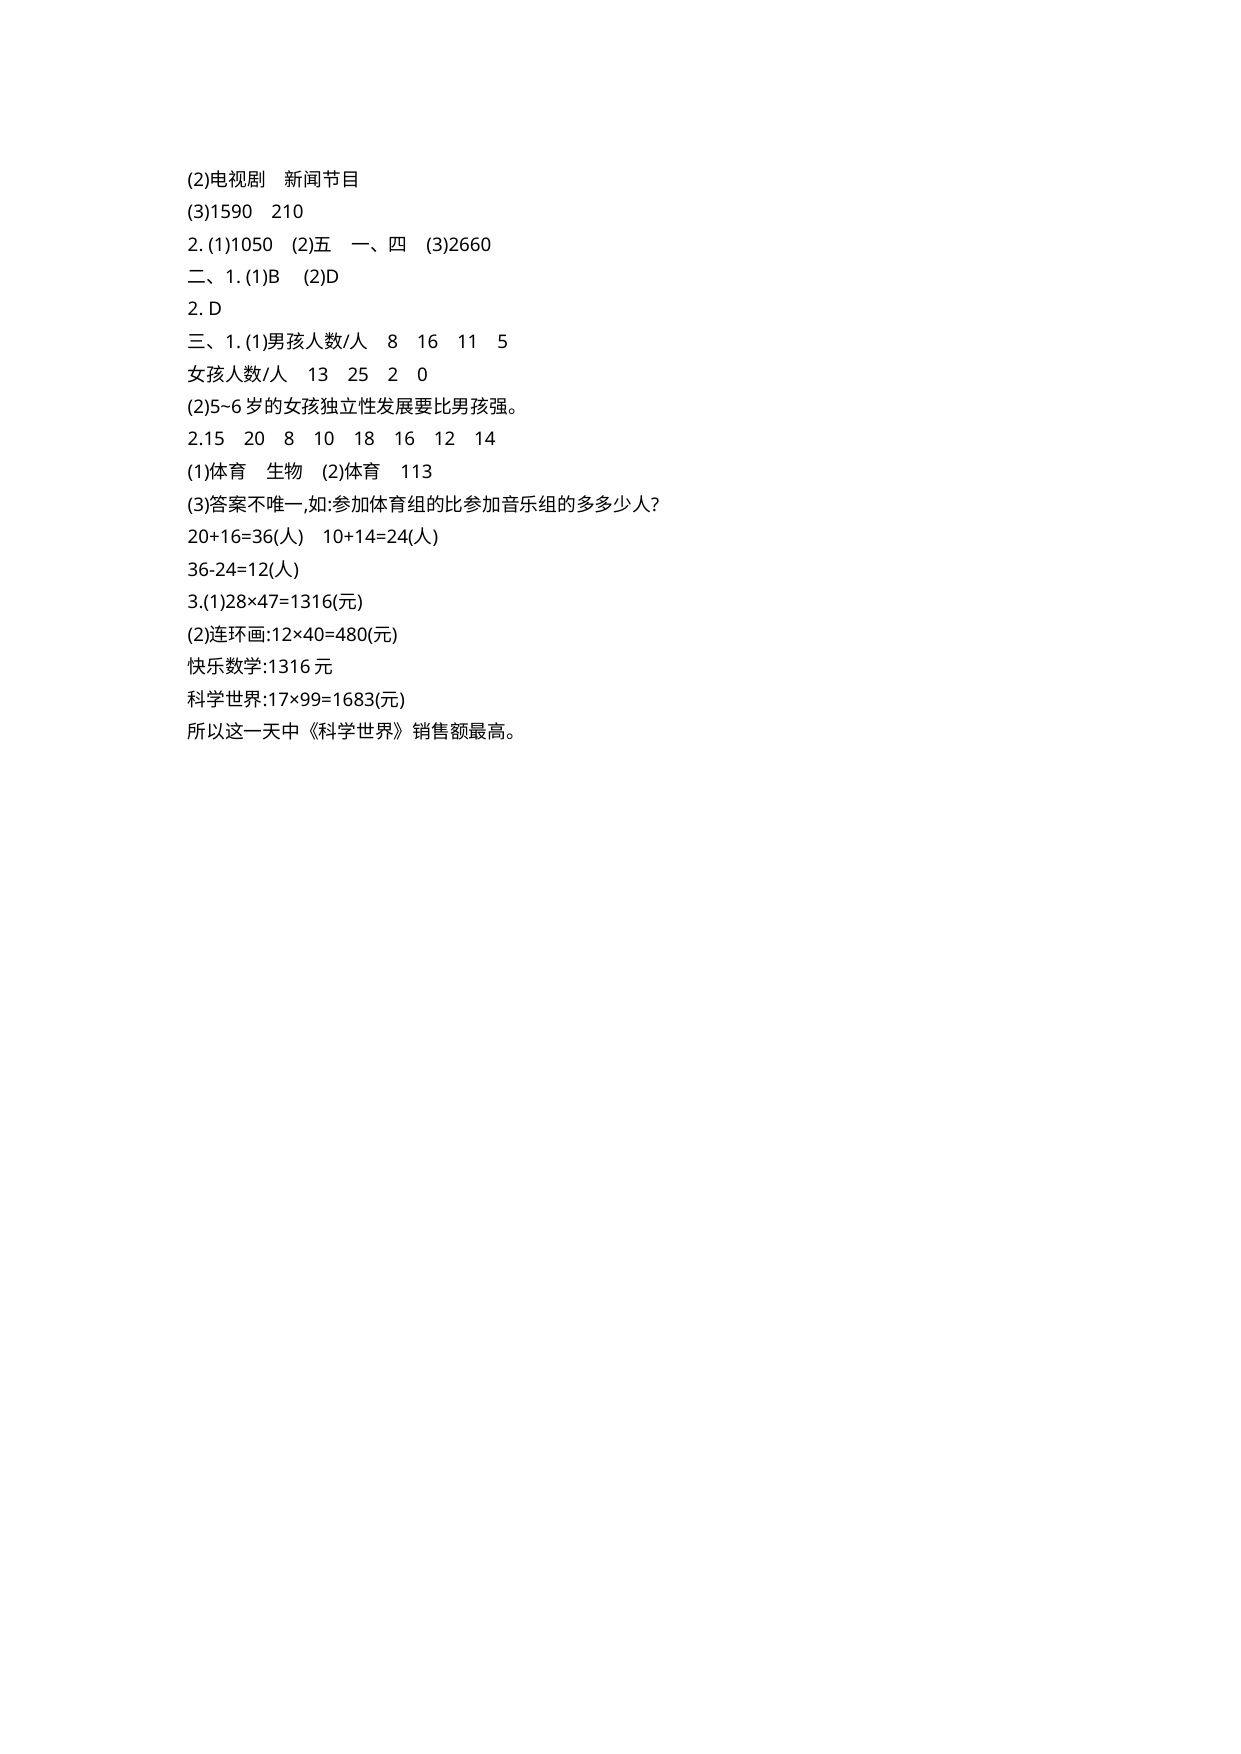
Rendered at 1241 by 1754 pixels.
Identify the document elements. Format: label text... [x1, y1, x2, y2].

text 三、1. (1)男孩人数/人 8 16 11 5 [187, 324, 1053, 357]
text (2)电视剧 新闻节目 [187, 162, 1053, 194]
text 女孩人数/人 13 25 2 0 [187, 357, 1053, 389]
text 2. (1)1050 (2)五 一、四 (3)2660 [187, 227, 1053, 259]
text 快乐数学:1316元 [187, 649, 1053, 682]
text (3)1590 210 [187, 194, 1053, 227]
text (2)连环画:12×40=480(元) [187, 617, 1053, 649]
text (3)答案不唯一,如:参加体育组的比参加音乐组的多多少人? [187, 487, 1053, 519]
text 2.15 20 8 10 18 16 12 14 [187, 422, 1053, 454]
text 20+16=36(人) 10+14=24(人) [187, 519, 1053, 552]
text 2. D [187, 292, 1053, 324]
text 科学世界:17×99=1683(元) [187, 682, 1053, 714]
text 二、1. (1)B (2)D [187, 259, 1053, 292]
text (1)体育 生物 (2)体育 113 [187, 454, 1053, 487]
text 所以这一天中《科学世界》销售额最高。 [187, 714, 1053, 747]
text 3.(1)28×47=1316(元) [187, 584, 1053, 617]
text 36-24=12(人) [187, 552, 1053, 584]
text (2)5~6岁的女孩独立性发展要比男孩强。 [187, 389, 1053, 422]
